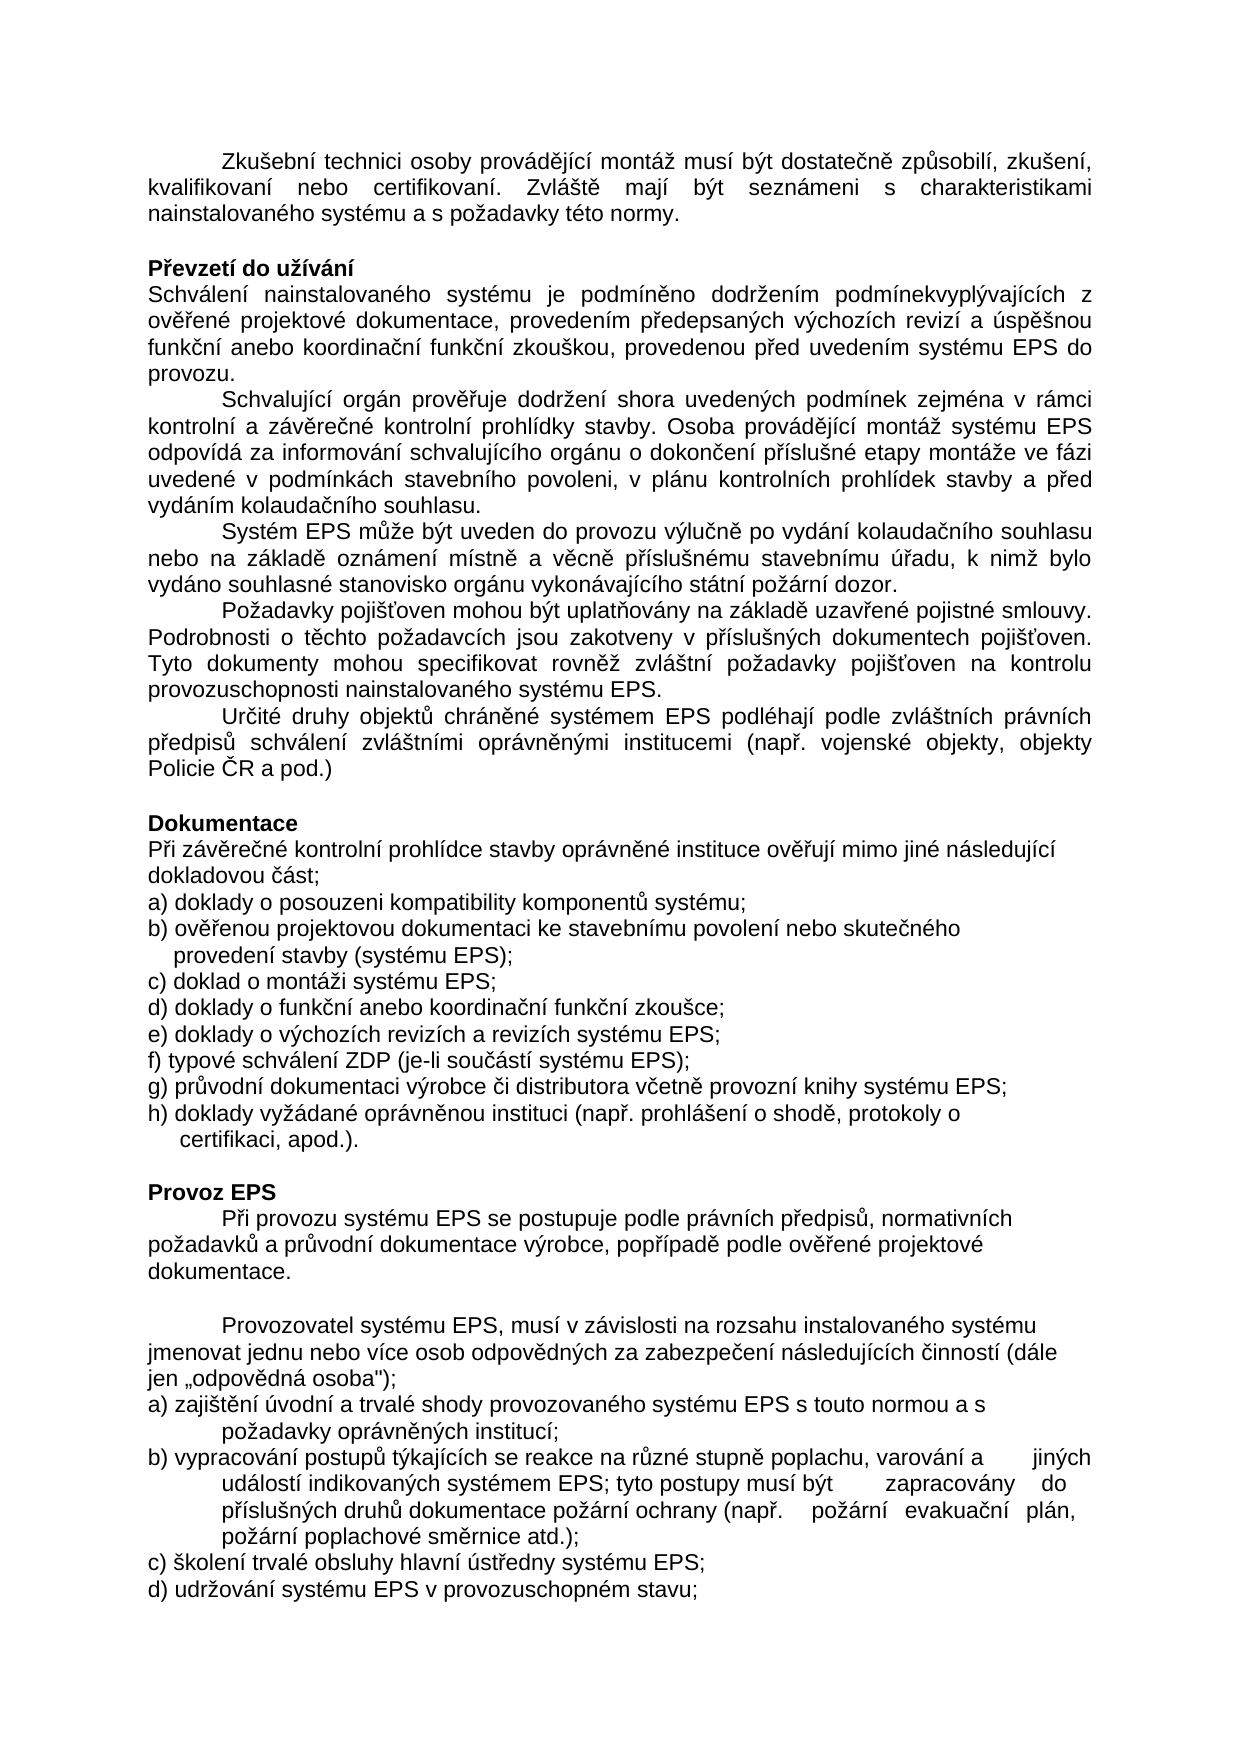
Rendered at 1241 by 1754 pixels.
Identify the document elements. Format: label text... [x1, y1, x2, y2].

text Systém EPS může být uveden do provozu výlučně po vydání kolaudačního souhlasu nebo na základě oznámení místně a věcně příslušnému stavebnímu úřadu, k nimž bylo vydáno souhlasné stanovisko orgánu vykonávajícího státní požární dozor. [148, 518, 1093, 597]
text c) školení trvalé obsluhy hlavní ústředny systému EPS; [148, 1549, 1093, 1576]
text Určité druhy objektů chráněné systémem EPS podléhají podle zvláštních právních předpisů schválení zvláštními oprávněnými institucemi (např. vojenské objekty, objekty Policie ČR a pod.) [148, 703, 1093, 782]
text Převzetí do užívání [148, 255, 1093, 281]
text e) doklady o výchozích revizích a revizích systému EPS; [148, 1021, 1093, 1047]
text Schválení nainstalovaného systému je podmíněno dodržením podmínekvyplývajících z ověřené projektové dokumentace, provedením předepsaných výchozích revizí a úspěšnou funkční anebo koordinační funkční zkouškou, provedenou před uvedením systému EPS do provozu. [148, 281, 1093, 386]
text d) udržování systému EPS v provozuschopném stavu; [148, 1576, 1093, 1602]
text Schvalující orgán prověřuje dodržení shora uvedených podmínek zejména v rámci kontrolní a závěrečné kontrolní prohlídky stavby. Osoba provádějící montáž systému EPS odpovídá za informování schvalujícího orgánu o dokončení příslušné etapy montáže ve fázi uvedené v podmínkách stavebního povoleni, v plánu kontrolních prohlídek stavby a před vydáním kolaudačního souhlasu. [148, 386, 1093, 518]
text f) typové schválení ZDP (je-li součástí systému EPS); [148, 1047, 1093, 1073]
text Při závěrečné kontrolní prohlídce stavby oprávněné instituce ověřují mimo jiné následující dokladovou část; [148, 836, 1093, 889]
text Při provozu systému EPS se postupuje podle právních předpisů, normativních požadavků a průvodní dokumentace výrobce, popřípadě podle ověřené projektové dokumentace. [148, 1205, 1093, 1284]
text Dokumentace [148, 810, 1093, 836]
text Požadavky pojišťoven mohou být uplatňovány na základě uzavřené pojistné smlouvy. Podrobnosti o těchto požadavcích jsou zakotveny v příslušných dokumentech pojišťoven. Tyto dokumenty mohou specifikovat rovněž zvláštní požadavky pojišťoven na kontrolu provozuschopnosti nainstalovaného systému EPS. [148, 597, 1093, 703]
text a) zajištění úvodní a trvalé shody provozovaného systému EPS s touto normou a s požadavky oprávněných institucí; [148, 1391, 1093, 1444]
text h) doklady vyžádané oprávněnou instituci (např. prohlášení o shodě, protokoly o [148, 1100, 1093, 1126]
text b) vypracování postupů týkajících se reakce na různé stupně poplachu, varování a jiných událostí indikovaných systémem EPS; tyto postupy musí být zapracovány do příslušných druhů dokumentace požární ochrany (např. požární evakuační plán, požární poplachové směrnice atd.); [148, 1444, 1093, 1549]
text provedení stavby (systému EPS); [148, 942, 1093, 968]
text Zkušební technici osoby provádějící montáž musí být dostatečně způsobilí, zkušení, kvalifikovaní nebo certifikovaní. Zvláště mají být seznámeni s charakteristikami nainstalovaného systému a s požadavky této normy. [148, 148, 1093, 227]
subtitle Provoz EPS [148, 1179, 1093, 1205]
text d) doklady o funkční anebo koordinační funkční zkoušce; [148, 994, 1093, 1021]
text b) ověřenou projektovou dokumentaci ke stavebnímu povolení nebo skutečného [148, 915, 1093, 942]
text a) doklady o posouzeni kompatibility komponentů systému; [148, 889, 1093, 915]
text g) průvodní dokumentaci výrobce či distributora včetně provozní knihy systému EPS; [148, 1073, 1093, 1100]
text Provozovatel systému EPS, musí v závislosti na rozsahu instalovaného systému jmenovat jednu nebo více osob odpovědných za zabezpečení následujících činností (dále jen „odpovědná osoba"); [148, 1312, 1093, 1391]
text certifikaci, apod.). [148, 1126, 1093, 1152]
text c) doklad o montáži systému EPS; [148, 968, 1093, 994]
